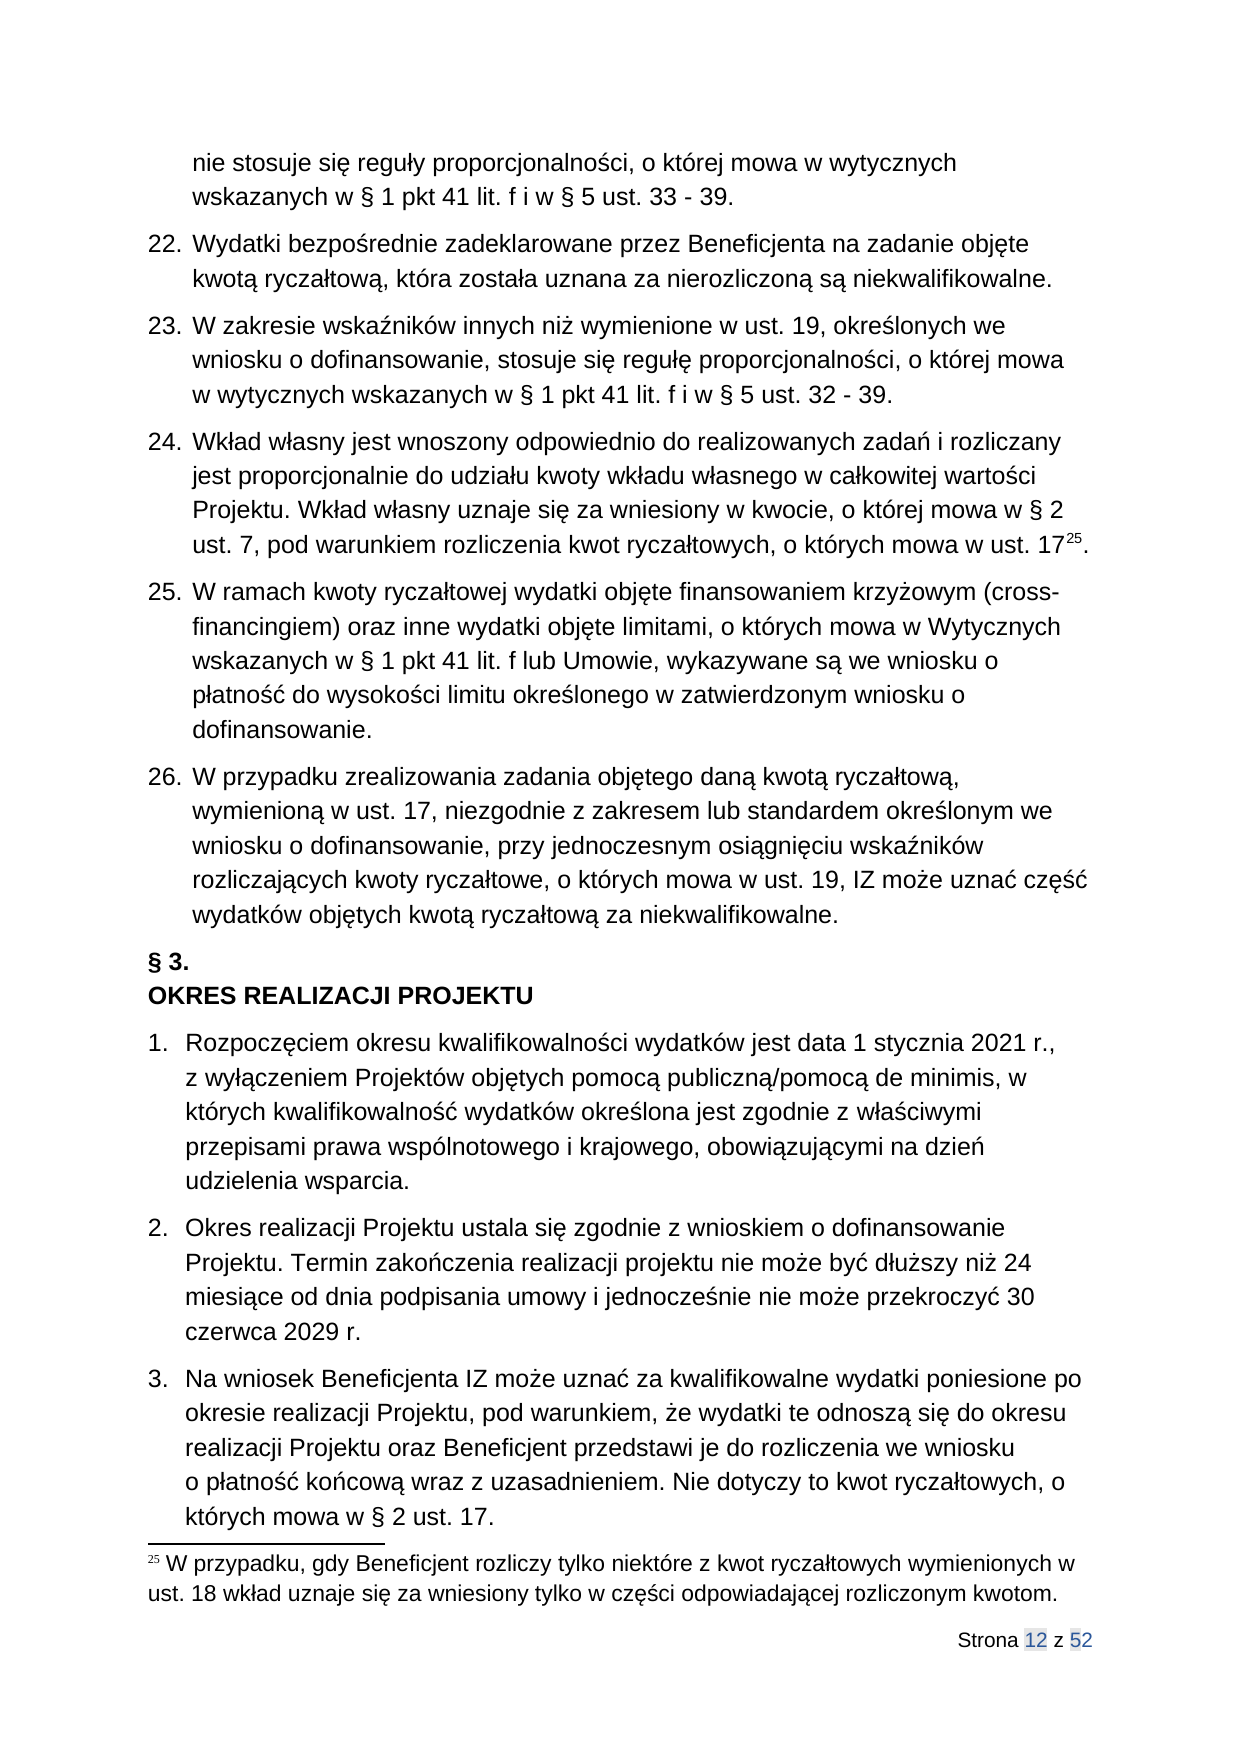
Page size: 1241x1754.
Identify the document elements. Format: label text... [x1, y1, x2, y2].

list Wydatki bezpośrednie zadeklarowane przez Beneficjenta na zadanie objęte kwotą ryczałtową, która została uznana za nierozliczoną są niekwalifikowalne. [148, 229, 1092, 292]
list Rozpoczęciem okresu kwalifikowalności wydatków jest data 1 stycznia 2021 r., z wyłączeniem Projektów objętych pomocą publiczną/pomocą de minimis, w których kwalifikowalność wydatków określona jest zgodnie z właściwymi przepisami prawa wspólnotowego i krajowego, obowiązującymi na dzień udzielenia wsparcia. [148, 1028, 1092, 1195]
subtitle § 3. Okres realizacji Projektu [148, 947, 1092, 1010]
list Okres realizacji Projektu ustala się zgodnie z wnioskiem o dofinansowanie Projektu. Termin zakończenia realizacji projektu nie może być dłuższy niż 24 miesiące od dnia podpisania umowy i jednocześnie nie może przekroczyć 30 czerwca 2029 r. [148, 1213, 1092, 1345]
list W przypadku zrealizowania zadania objętego daną kwotą ryczałtową, wymienioną w ust. 17, niezgodnie z zakresem lub standardem określonym we wniosku o dofinansowanie, przy jednoczesnym osiągnięciu wskaźników rozliczających kwoty ryczałtowe, o których mowa w ust. 19, IZ może uznać część wydatków objętych kwotą ryczałtową za niekwalifikowalne. [148, 762, 1092, 928]
list W zakresie wskaźników innych niż wymienione w ust. 19, określonych we wniosku o dofinansowanie, stosuje się regułę proporcjonalności, o której mowa w wytycznych wskazanych w § 1 pkt 41 lit. f i w § 5 ust. 32 - 39. [148, 311, 1092, 408]
list W ramach kwoty ryczałtowej wydatki objęte finansowaniem krzyżowym (cross-financingiem) oraz inne wydatki objęte limitami, o których mowa w Wytycznych wskazanych w § 1 pkt 41 lit. f lub Umowie, wykazywane są we wniosku o płatność do wysokości limitu określonego w zatwierdzonym wniosku o dofinansowanie. [148, 577, 1092, 744]
list Na wniosek Beneficjenta IZ może uznać za kwalifikowalne wydatki poniesione po okresie realizacji Projektu, pod warunkiem, że wydatki te odnoszą się do okresu realizacji Projektu oraz Beneficjent przedstawi je do rozliczenia we wniosku o płatność końcową wraz z uzasadnieniem. Nie dotyczy to kwot ryczałtowych, o których mowa w § 2 ust. 17. [148, 1363, 1092, 1530]
list Wkład własny jest wnoszony odpowiednio do realizowanych zadań i rozliczany jest proporcjonalnie do udziału kwoty wkładu własnego w całkowitej wartości Projektu. Wkład własny uznaje się za wniesiony w kwocie, o której mowa w § 2 ust. 7, pod warunkiem rozliczenia kwot ryczałtowych, o których mowa w ust. 17. [148, 427, 1092, 559]
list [148, 148, 1092, 211]
